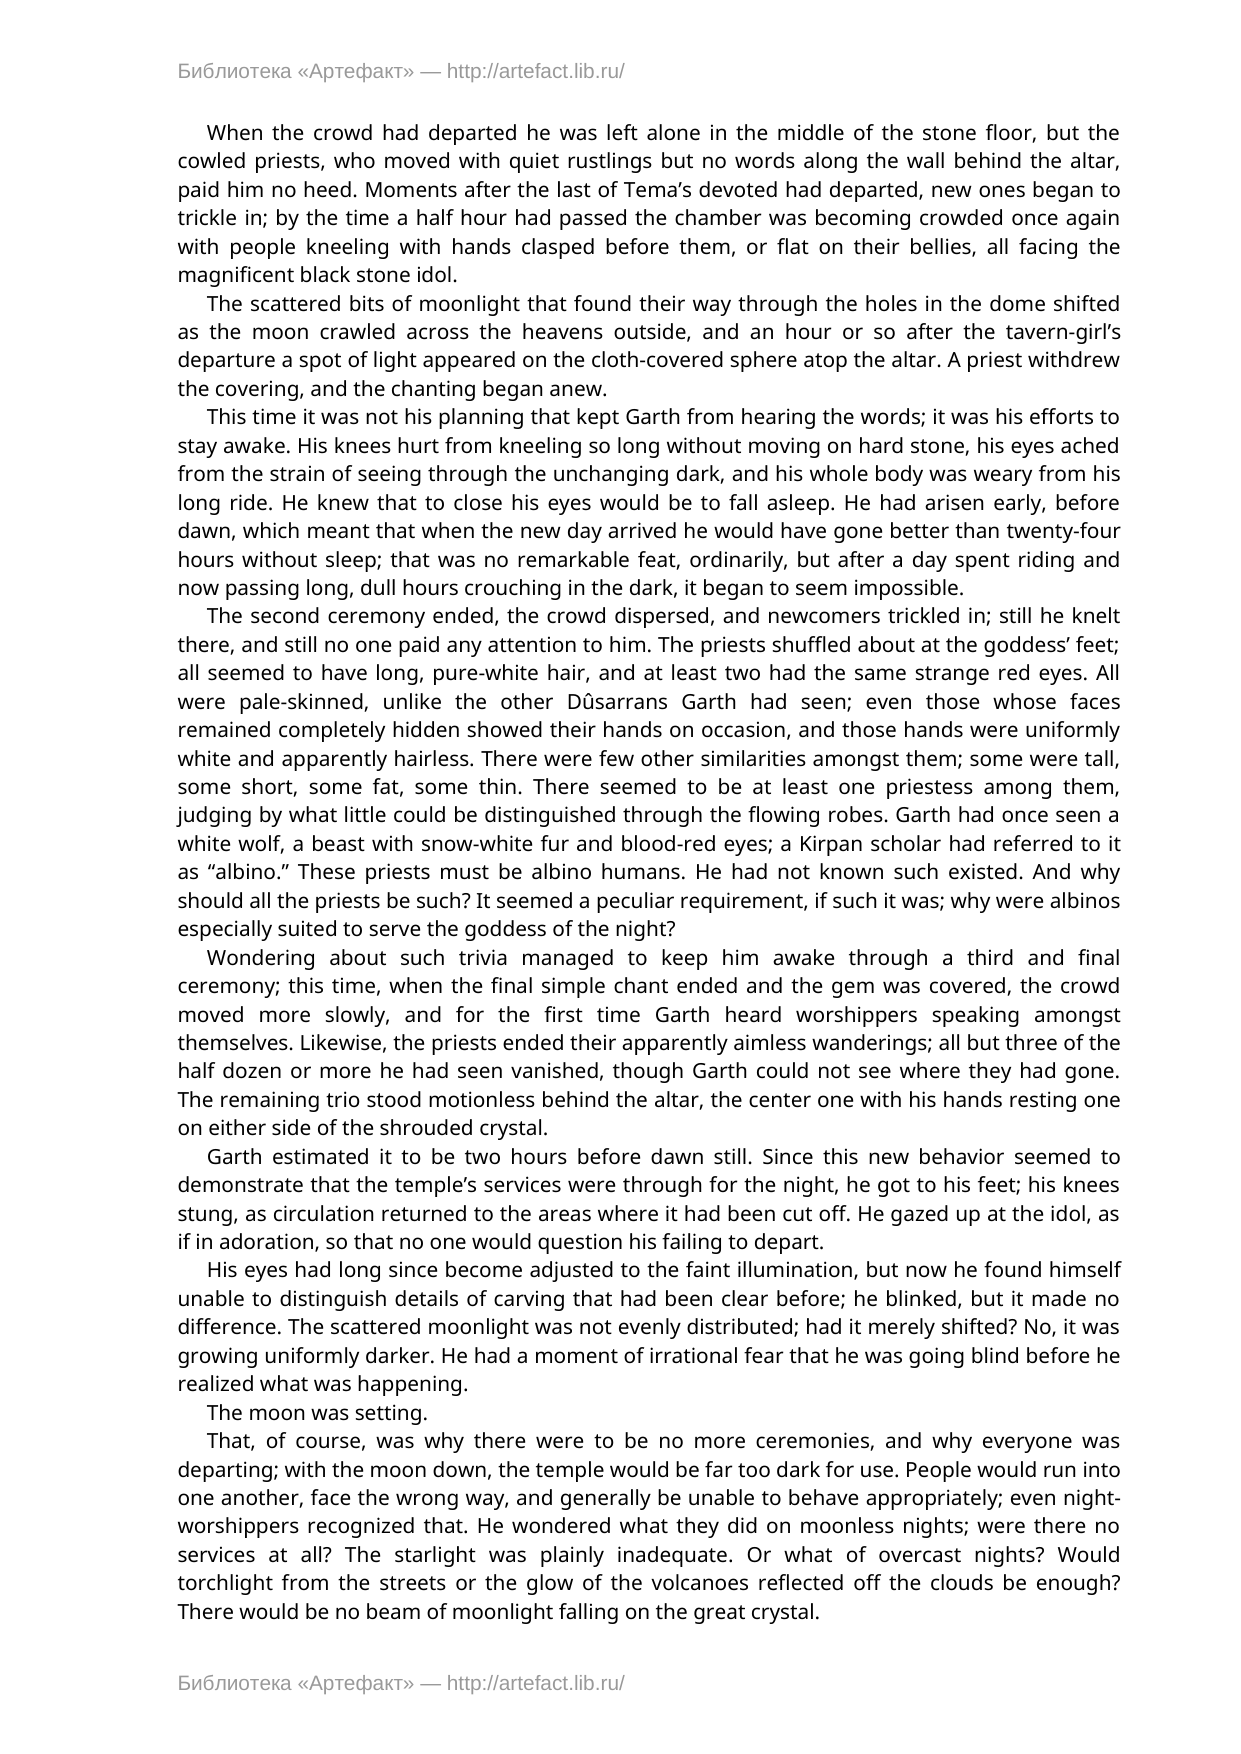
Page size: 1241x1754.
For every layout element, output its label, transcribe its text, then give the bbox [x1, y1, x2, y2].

text That, of course, was why there were to be no more ceremonies, and why everyone was departing; with the moon down, the temple would be far too dark for use. People would run into one another, face the wrong way, and generally be unable to behave appropriately; even night-worshippers recognized that. He wondered what they did on moonless nights; were there no services at all? The starlight was plainly inadequate. Or what of overcast nights? Would torchlight from the streets or the glow of the volcanoes reflected off the clouds be enough? There would be no beam of moonlight falling on the great crystal. [177, 1426, 1122, 1625]
text The scattered bits of moonlight that found their way through the holes in the dome shifted as the moon crawled across the heavens outside, and an hour or so after the tavern-girl’s departure a spot of light appeared on the cloth-covered sphere atop the altar. A priest withdrew the covering, and the chanting began anew. [177, 289, 1122, 402]
text Garth estimated it to be two hours before dawn still. Since this new behavior seemed to demonstrate that the temple’s services were through for the night, he got to his feet; his knees stung, as circulation returned to the areas where it had been cut off. He gazed up at the idol, as if in adoration, so that no one would question his failing to depart. [177, 1142, 1122, 1256]
text Wondering about such trivia managed to keep him awake through a third and final ceremony; this time, when the final simple chant ended and the gem was covered, the crowd moved more slowly, and for the first time Garth heard worshippers speaking amongst themselves. Likewise, the priests ended their apparently aimless wanderings; all but three of the half dozen or more he had seen vanished, though Garth could not see where they had gone. The remaining trio stood motionless behind the altar, the center one with his hands resting one on either side of the shrouded crystal. [177, 943, 1122, 1142]
text This time it was not his planning that kept Garth from hearing the words; it was his efforts to stay awake. His knees hurt from kneeling so long without moving on hard stone, his eyes ached from the strain of seeing through the unchanging dark, and his whole body was weary from his long ride. He knew that to close his eyes would be to fall asleep. He had arisen early, before dawn, which meant that when the new day arrived he would have gone better than twenty-four hours without sleep; that was no remarkable feat, ordinarily, but after a day spent riding and now passing long, dull hours crouching in the dark, it began to seem impossible. [177, 402, 1122, 602]
text When the crowd had departed he was left alone in the middle of the stone floor, but the cowled priests, who moved with quiet rustlings but no words along the wall behind the altar, paid him no heed. Moments after the last of Tema’s devoted had departed, new ones began to trickle in; by the time a half hour had passed the chamber was becoming crowded once again with people kneeling with hands clasped before them, or flat on their bellies, all facing the magnificent black stone idol. [177, 118, 1122, 289]
text His eyes had long since become adjusted to the faint illumination, but now he found himself unable to distinguish details of carving that had been clear before; he blinked, but it made no difference. The scattered moonlight was not evenly distributed; had it merely shifted? No, it was growing uniformly darker. He had a moment of irrational fear that he was going blind before he realized what was happening. [177, 1256, 1122, 1398]
text The moon was setting. [177, 1398, 1122, 1426]
text The second ceremony ended, the crowd dispersed, and newcomers trickled in; still he knelt there, and still no one paid any attention to him. The priests shuffled about at the goddess’ feet; all seemed to have long, pure-white hair, and at least two had the same strange red eyes. All were pale-skinned, unlike the other Dûsarrans Garth had seen; even those whose faces remained completely hidden showed their hands on occasion, and those hands were uniformly white and apparently hairless. There were few other similarities amongst them; some were tall, some short, some fat, some thin. There seemed to be at least one priestess among them, judging by what little could be distinguished through the flowing robes. Garth had once seen a white wolf, a beast with snow-white fur and blood-red eyes; a Kirpan scholar had referred to it as “albino.” These priests must be albino humans. He had not known such existed. And why should all the priests be such? It seemed a peculiar requirement, if such it was; why were albinos especially suited to serve the goddess of the night? [177, 602, 1122, 943]
